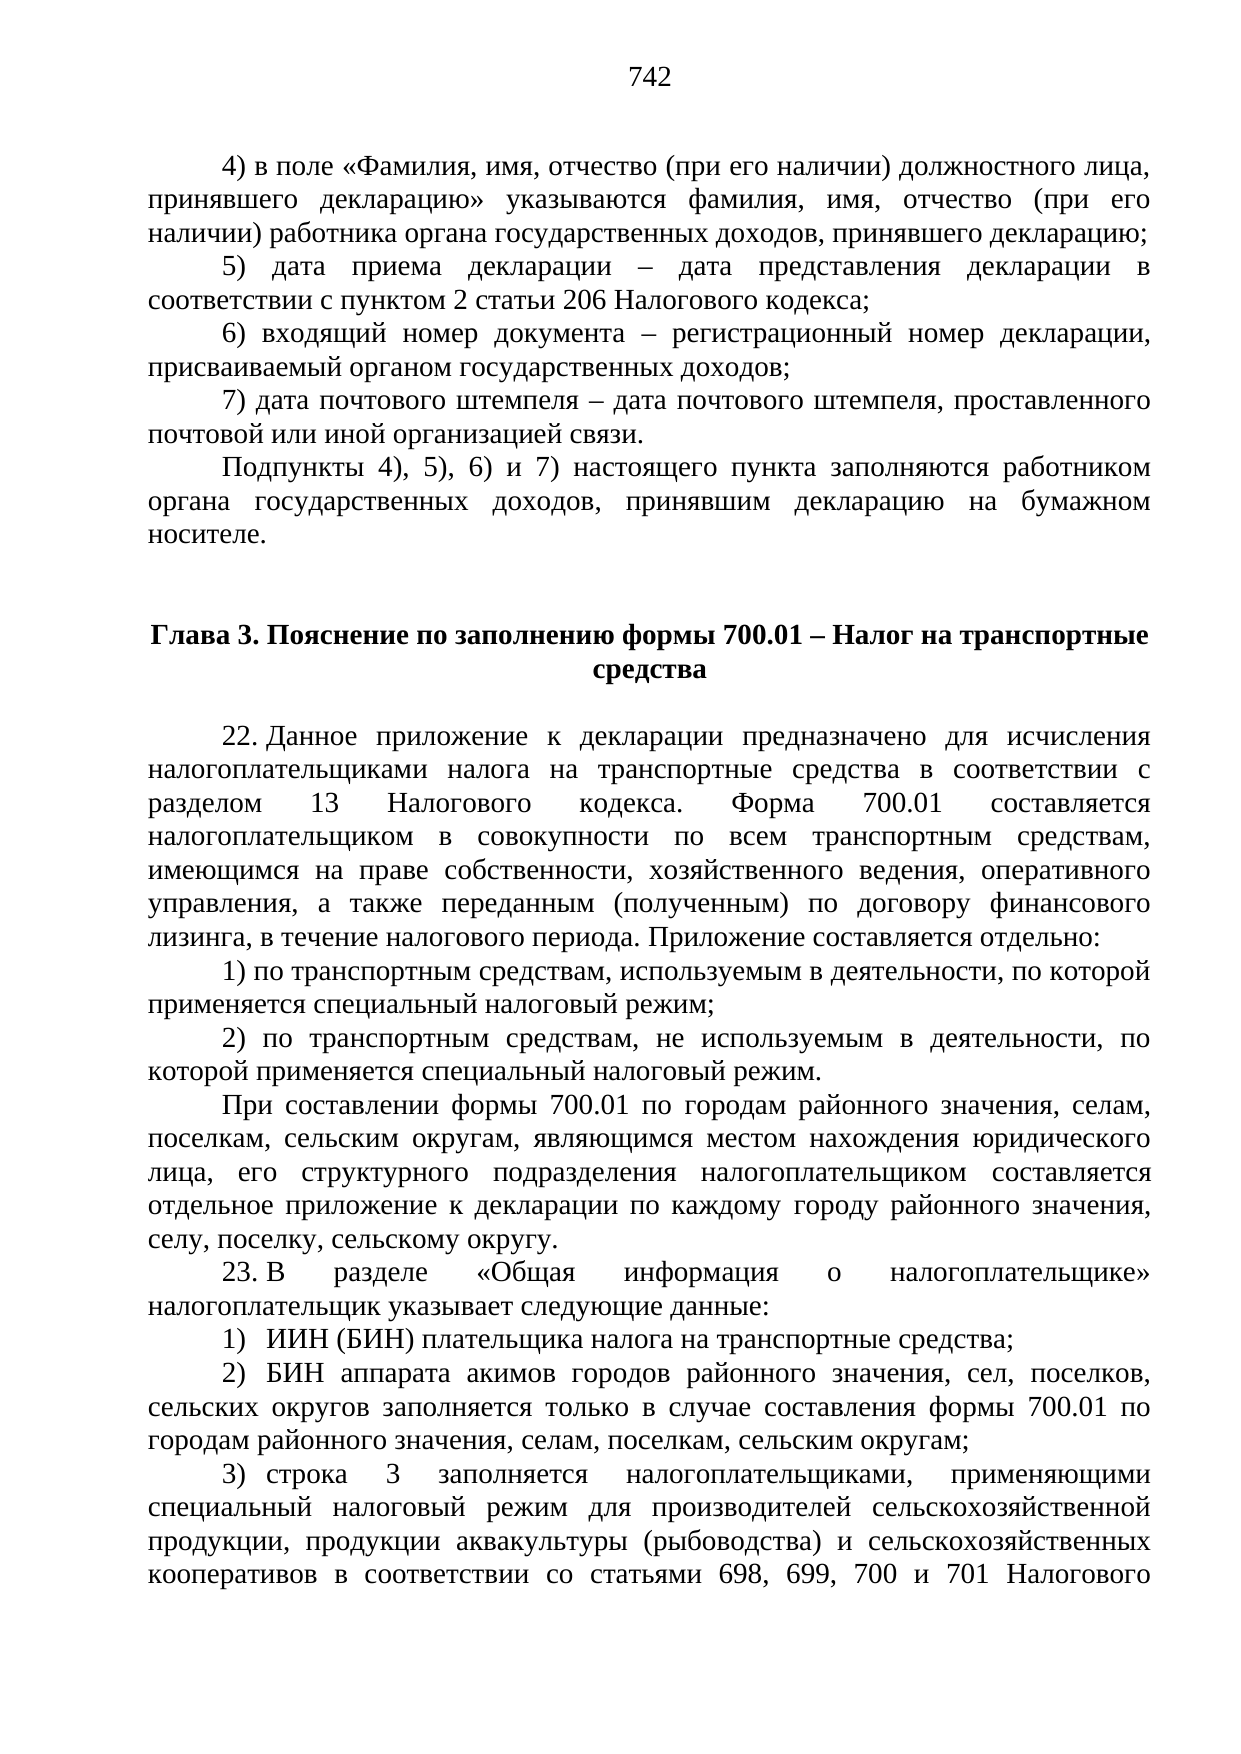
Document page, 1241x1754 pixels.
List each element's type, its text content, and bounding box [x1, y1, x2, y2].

text 7) дата почтового штемпеля – дата почтового штемпеля, проставленного почтовой или иной организацией связи. [148, 382, 1152, 449]
text Подпункты 4), 5), 6) и 7) настоящего пункта заполняются работником органа государственных доходов, принявшим декларацию на бумажном носителе. [148, 449, 1152, 550]
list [148, 1456, 1152, 1590]
list Данное приложение к декларации предназначено для исчисления налогоплательщиками налога на транспортные средства в соответствии с разделом 13 Налогового кодекса. Форма 700.01 составляется налогоплательщиком в совокупности по всем транспортным средствам, имеющимся на праве собственности, хозяйственного ведения, оперативного управления, а также переданным (полученным) по договору финансового лизинга, в течение налогового периода. Приложение составляется отдельно: [148, 718, 1152, 953]
text Глава 3. Пояснение по заполнению формы 700.01 – Налог на транспортные средства [148, 617, 1152, 684]
list В разделе «Общая информация о налогоплательщике» налогоплательщик указывает следующие данные: [148, 1254, 1152, 1322]
title 6) входящий номер документа – регистрационный номер декларации, присваиваемый органом государственных доходов; [148, 315, 1152, 382]
text 4) в поле «Фамилия, имя, отчество (при его наличии) должностного лица, принявшего декларацию» указываются фамилия, имя, отчество (при его наличии) работника органа государственных доходов, принявшего декларацию; [148, 148, 1152, 248]
text 2) по транспортным средствам, не используемым в деятельности, по которой применяется специальный налоговый режим. [148, 1020, 1152, 1087]
text 1) по транспортным средствам, используемым в деятельности, по которой применяется специальный налоговый режим; [148, 953, 1152, 1020]
list БИН аппарата акимов городов районного значения, сел, поселков, сельских округов заполняется только в случае составления формы 700.01 по городам районного значения, селам, поселкам, сельским округам; [148, 1355, 1152, 1456]
text При составлении формы 700.01 по городам районного значения, селам, поселкам, сельским округам, являющимся местом нахождения юридического лица, его структурного подразделения налогоплательщиком составляется отдельное приложение к декларации по каждому городу районного значения, селу, поселку, сельскому округу. [148, 1087, 1152, 1254]
text 5) дата приема декларации – дата представления декларации в соответствии с пунктом 2 статьи 206 Налогового кодекса; [148, 248, 1152, 315]
list ИИН (БИН) плательщика налога на транспортные средства; [148, 1322, 1152, 1355]
